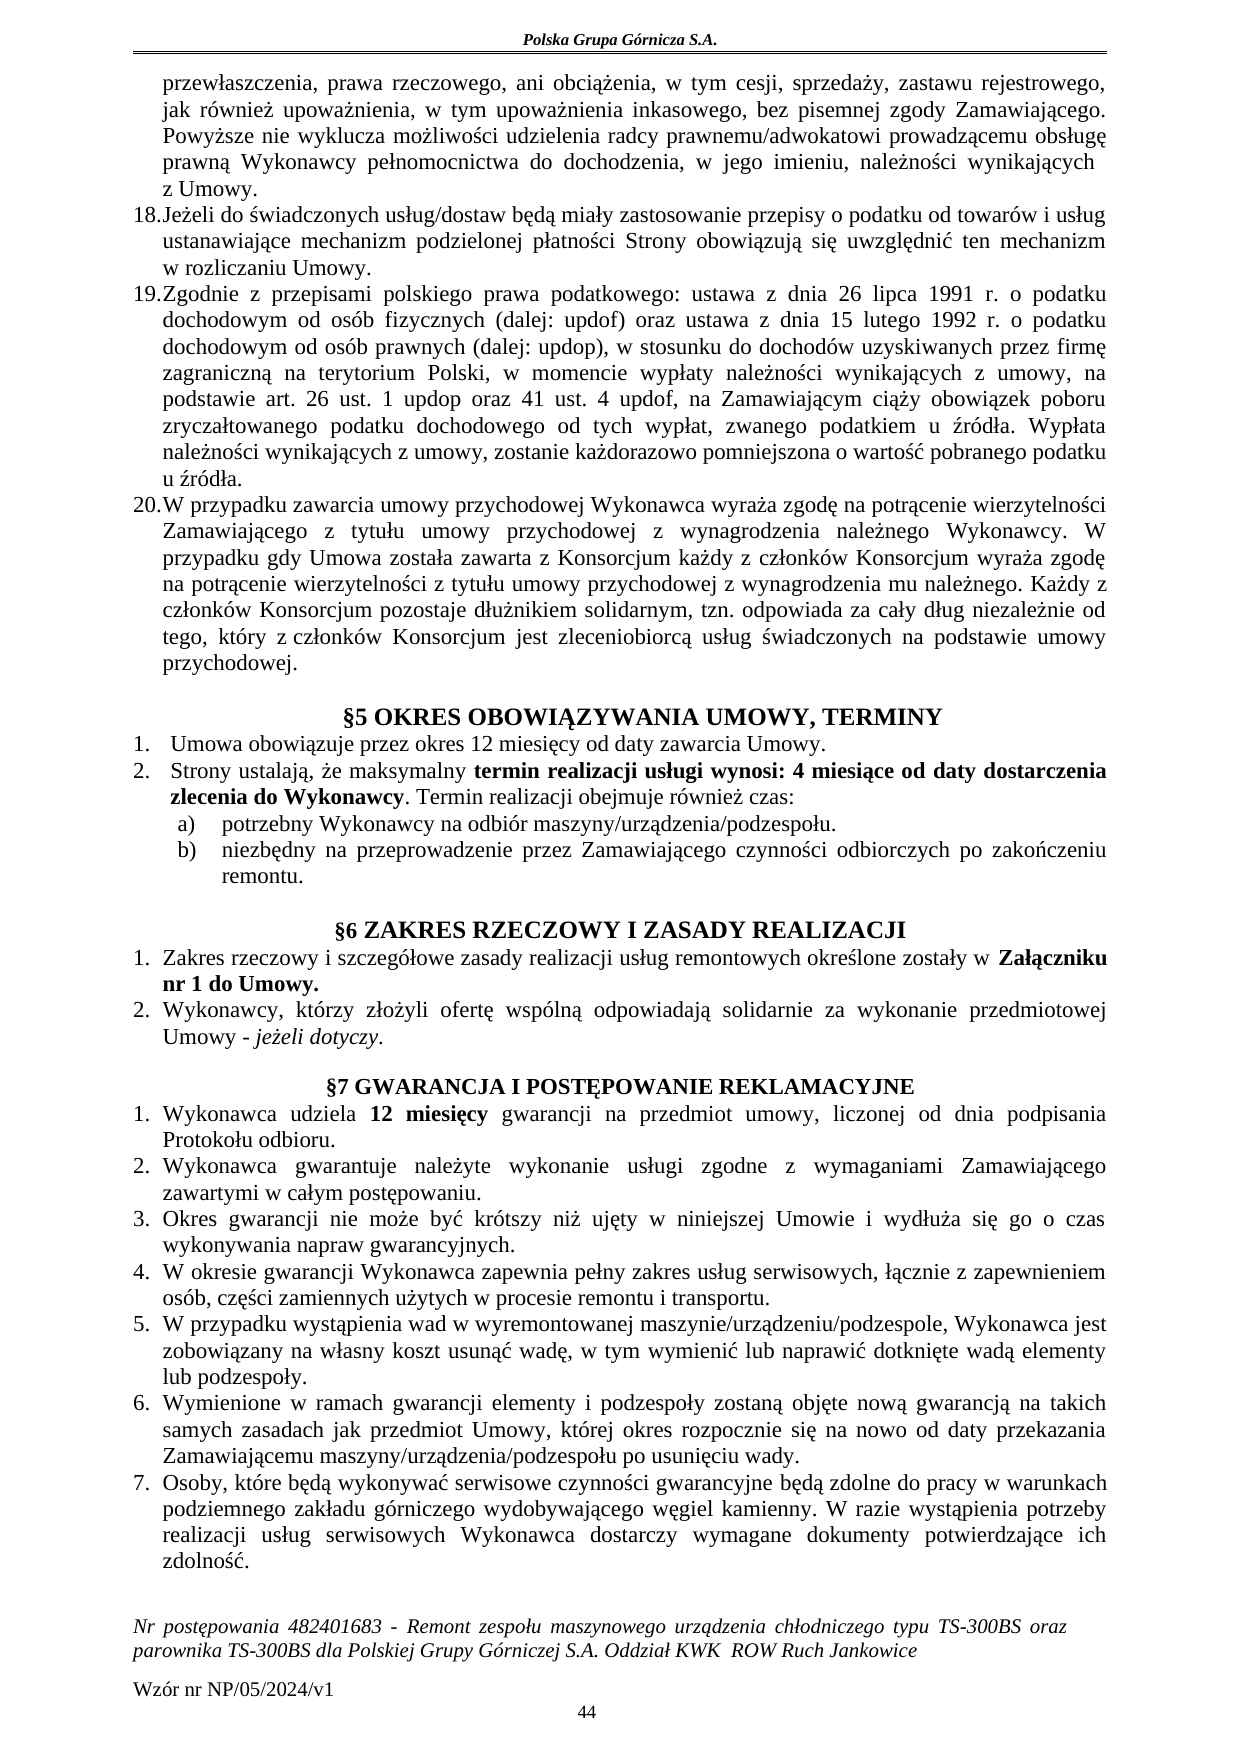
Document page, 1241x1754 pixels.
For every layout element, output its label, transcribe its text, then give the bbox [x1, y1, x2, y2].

list Wykonawcy, którzy złożyli ofertę wspólną odpowiadają solidarnie za wykonanie przedmiotowej Umowy - jeżeli dotyczy. [133, 996, 1107, 1049]
list Strony ustalają, że maksymalny termin realizacji usługi wynosi: 4 miesiące od daty dostarczenia zlecenia do Wykonawcy. Termin realizacji obejmuje również czas: [133, 757, 1107, 809]
list Osoby, które będą wykonywać serwisowe czynności gwarancyjne będą zdolne do pracy w warunkach podziemnego zakładu górniczego wydobywającego węgiel kamienny. W razie wystąpienia potrzeby realizacji usług serwisowych Wykonawca dostarczy wymagane dokumenty potwierdzające ich zdolność. [133, 1468, 1107, 1574]
list Zgodnie z przepisami polskiego prawa podatkowego: ustawa z dnia 26 lipca 1991 r. o podatku dochodowym od osób fizycznych (dalej: updof) oraz ustawa z dnia 15 lutego 1992 r. o podatku dochodowym od osób prawnych (dalej: updop), w stosunku do dochodów uzyskiwanych przez firmę zagraniczną na terytorium Polski, w momencie wypłaty należności wynikających z umowy, na podstawie art. 26 ust. 1 updop oraz 41 ust. 4 updof, na Zamawiającym ciąży obowiązek poboru zryczałtowanego podatku dochodowego od tych wypłat, zwanego podatkiem u źródła. Wypłata należności wynikających z umowy, zostanie każdorazowo pomniejszona o wartość pobranego podatku u źródła. [133, 280, 1107, 491]
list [133, 69, 1107, 201]
list Okres gwarancji nie może być krótszy niż ujęty w niniejszej Umowie i wydłuża się go o czas wykonywania napraw gwarancyjnych. [133, 1205, 1107, 1258]
list W okresie gwarancji Wykonawca zapewnia pełny zakres usług serwisowych, łącznie z zapewnieniem osób, części zamiennych użytych w procesie remontu i transportu. [133, 1258, 1107, 1310]
subtitle §7 GWARANCJA I POSTĘPOWANIE REKLAMACYJNE [133, 1073, 1107, 1099]
subtitle §6 ZAKRES RZECZOWY I ZASADY REALIZACJI [133, 915, 1107, 944]
list W przypadku wystąpienia wad w wyremontowanej maszynie/urządzeniu/podzespole, Wykonawca jest zobowiązany na własny koszt usunąć wadę, w tym wymienić lub naprawić dotknięte wadą elementy lub podzespoły. [133, 1310, 1107, 1389]
list niezbędny na przeprowadzenie przez Zamawiającego czynności odbiorczych po zakończeniu remontu. [177, 836, 1107, 889]
list W przypadku zawarcia umowy przychodowej Wykonawca wyraża zgodę na potrącenie wierzytelności Zamawiającego z tytułu umowy przychodowej z wynagrodzenia należnego Wykonawcy. W przypadku gdy Umowa została zawarta z Konsorcjum każdy z członków Konsorcjum wyraża zgodę na potrącenie wierzytelności z tytułu umowy przychodowej z wynagrodzenia mu należnego. Każdy z członków Konsorcjum pozostaje dłużnikiem solidarnym, tzn. odpowiada za cały dług niezależnie od tego, który z członków Konsorcjum jest zleceniobiorcą usług świadczonych na podstawie umowy przychodowej. [133, 491, 1107, 675]
list potrzebny Wykonawcy na odbiór maszyny/urządzenia/podzespołu. [177, 809, 1107, 836]
subtitle §5 OKRES OBOWIĄZYWANIA UMOWY, TERMINY [178, 702, 1107, 731]
list Zakres rzeczowy i szczegółowe zasady realizacji usług remontowych określone zostały w Załączniku nr 1 do Umowy. [133, 944, 1107, 996]
list Jeżeli do świadczonych usług/dostaw będą miały zastosowanie przepisy o podatku od towarów i usług ustanawiające mechanizm podzielonej płatności Strony obowiązują się uwzględnić ten mechanizm w rozliczaniu Umowy. [133, 201, 1107, 280]
list Wykonawca udziela 12 miesięcy gwarancji na przedmiot umowy, liczonej od dnia podpisania Protokołu odbioru. [133, 1099, 1107, 1152]
list Wymienione w ramach gwarancji elementy i podzespoły zostaną objęte nową gwarancją na takich samych zasadach jak przedmiot Umowy, której okres rozpocznie się na nowo od daty przekazania Zamawiającemu maszyny/urządzenia/podzespołu po usunięciu wady. [133, 1389, 1107, 1468]
list Wykonawca gwarantuje należyte wykonanie usługi zgodne z wymaganiami Zamawiającego zawartymi w całym postępowaniu. [133, 1152, 1107, 1205]
list Umowa obowiązuje przez okres 12 miesięcy od daty zawarcia Umowy. [133, 731, 1107, 757]
